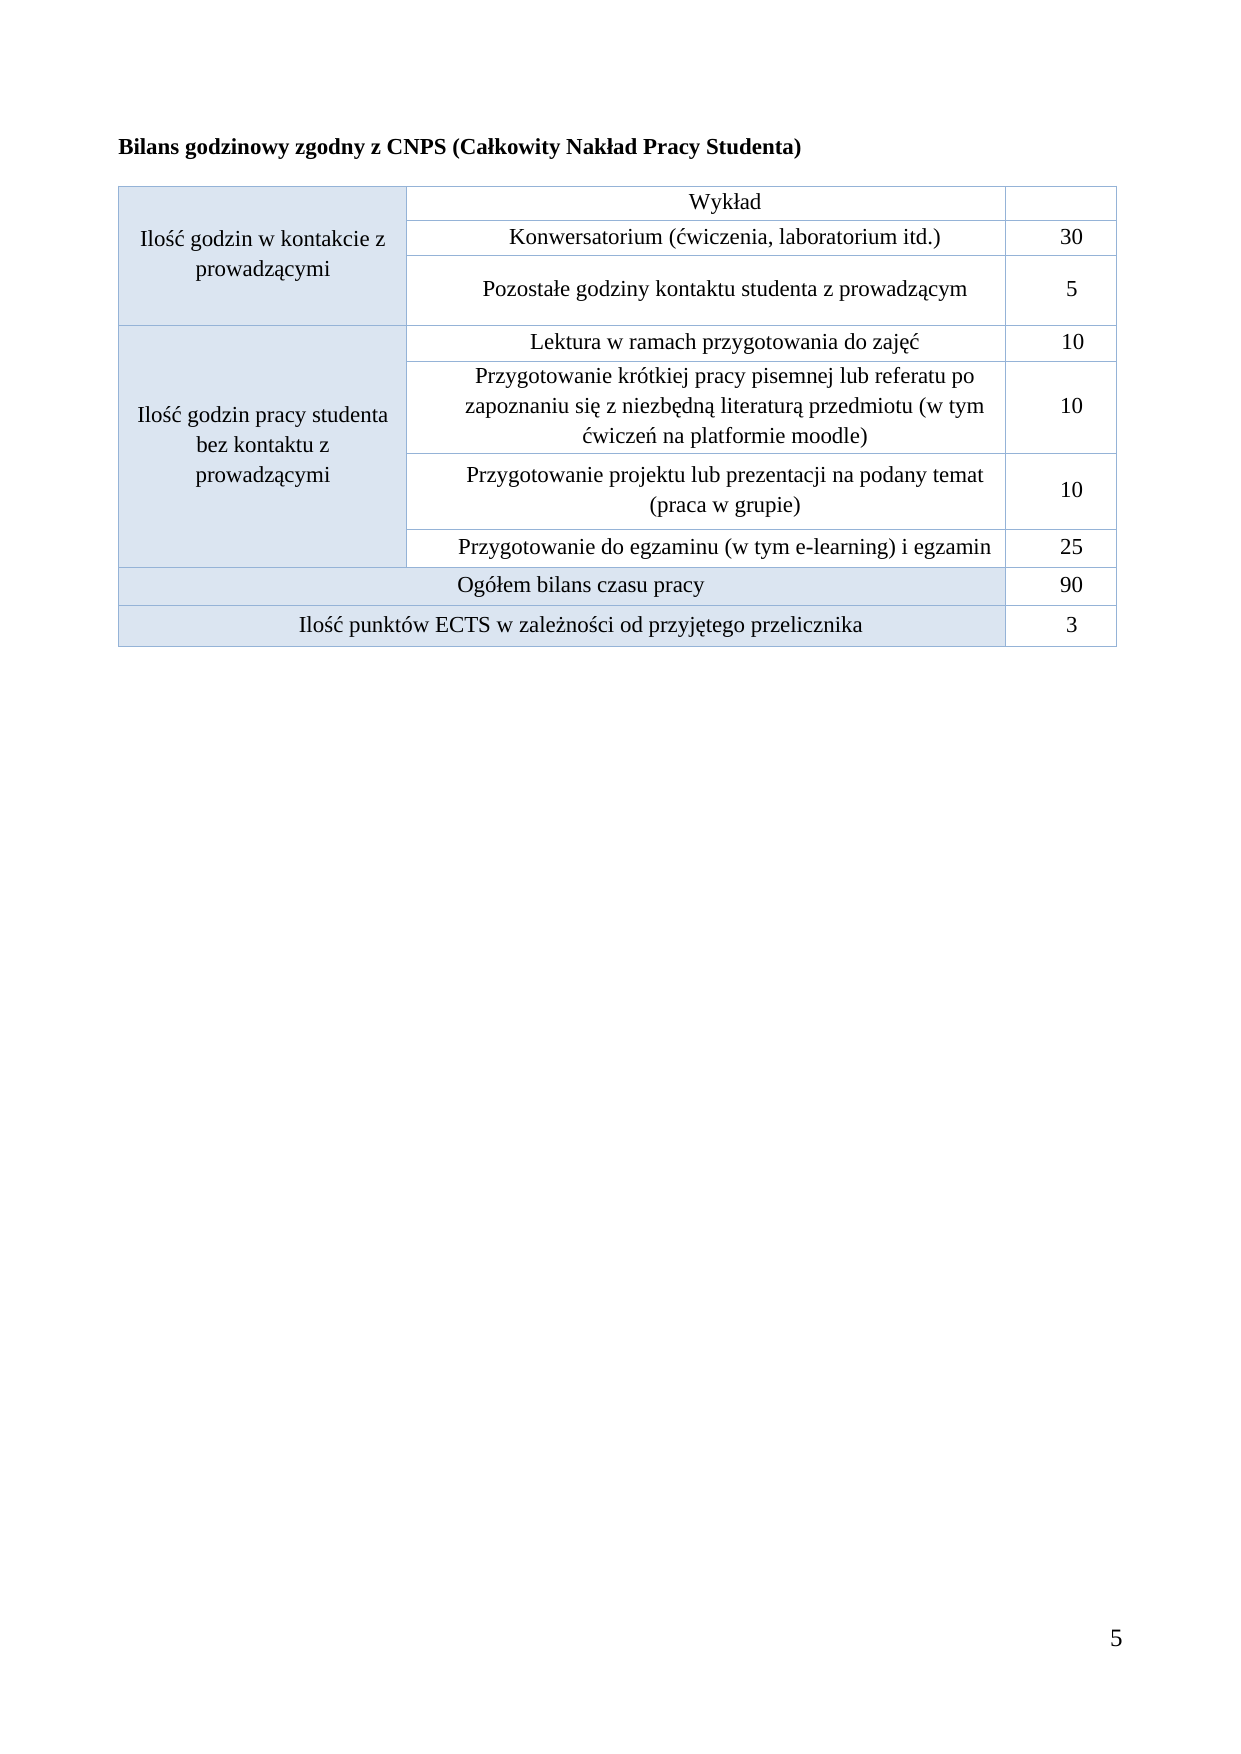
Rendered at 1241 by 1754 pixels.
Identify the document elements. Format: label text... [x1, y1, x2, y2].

table_cell Ogółem bilans czasu pracy [119, 568, 1005, 605]
table_cell 10 [1006, 454, 1116, 529]
table_cell Ilość godzin pracy studenta bez kontaktu z prowadzącymi [119, 326, 406, 567]
table_cell 3 [1006, 606, 1116, 646]
table_cell 30 [1006, 221, 1116, 255]
table_cell 10 [1006, 326, 1116, 361]
table_cell Konwersatorium (ćwiczenia, laboratorium itd.) [407, 221, 1005, 255]
table_cell Lektura w ramach przygotowania do zajęć [407, 326, 1005, 361]
table_cell 90 [1006, 568, 1116, 605]
table_cell Przygotowanie krótkiej pracy pisemnej lub referatu po zapoznaniu się z niezbędną literaturą przedmiotu (w tym ćwiczeń na platformie moodle) [407, 362, 1005, 453]
table_cell Pozostałe godziny kontaktu studenta z prowadzącym [407, 256, 1005, 325]
table_cell 25 [1006, 530, 1116, 567]
text Bilans godzinowy zgodny z CNPS (Całkowity Nakład Pracy Studenta) [118, 133, 1122, 159]
table_cell Ilość punktów ECTS w zależności od przyjętego przelicznika [119, 606, 1005, 646]
table_cell Przygotowanie do egzaminu (w tym e-learning) i egzamin [407, 530, 1005, 567]
table_cell 10 [1006, 362, 1116, 453]
table_header [1006, 187, 1116, 220]
table_cell Przygotowanie projektu lub prezentacji na podany temat (praca w grupie) [407, 454, 1005, 529]
table_header Ilość godzin w kontakcie z prowadzącymi [119, 187, 406, 325]
table_header Wykład [407, 187, 1005, 220]
table_cell 5 [1006, 256, 1116, 325]
